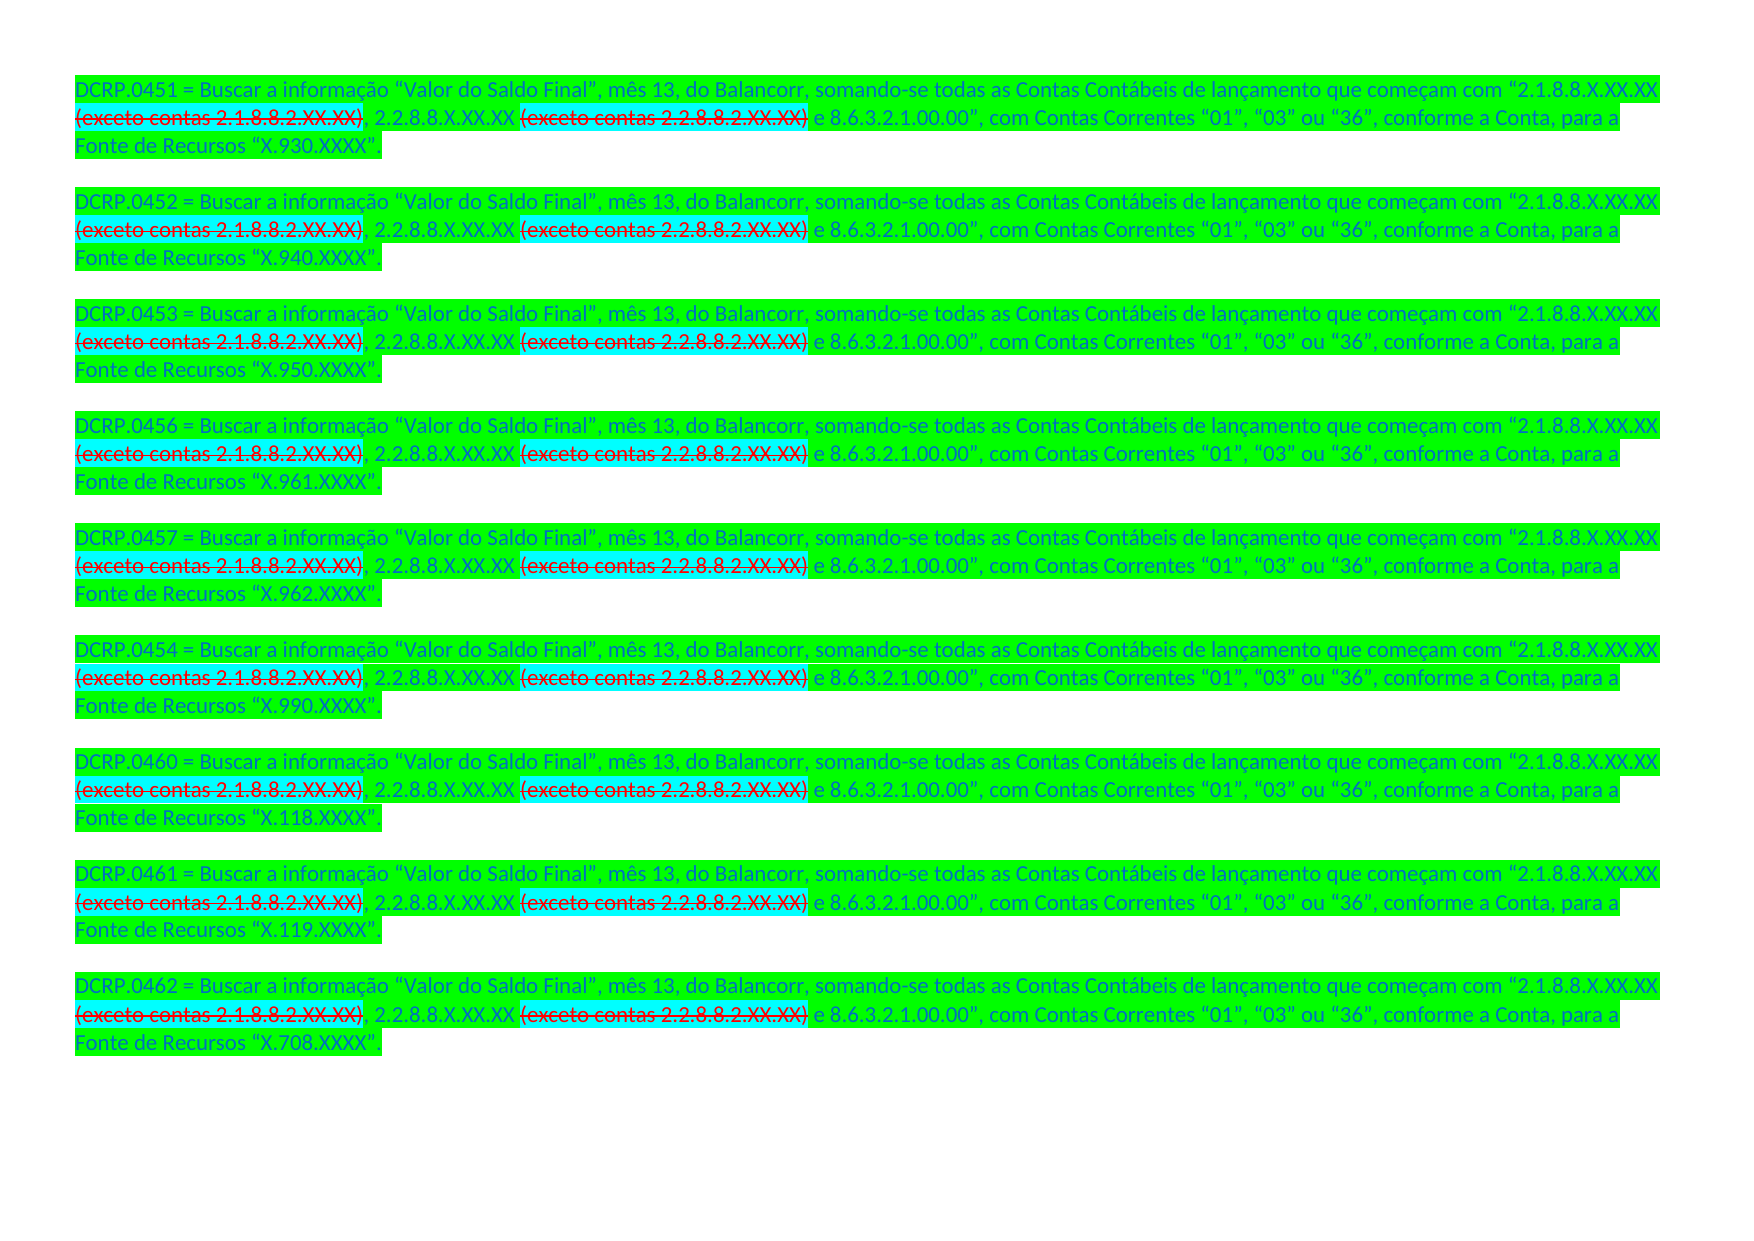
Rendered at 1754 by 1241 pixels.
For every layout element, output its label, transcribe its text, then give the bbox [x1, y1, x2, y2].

text DCRP.0454 = Buscar a informação “Valor do Saldo Final”, mês 13, do Balancorr, somando-se todas as Contas Contábeis de lançamento que começam com “2.1.8.8.X.XX.XX (exceto contas 2.1.8.8.2.XX.XX), 2.2.8.8.X.XX.XX (exceto contas 2.2.8.8.2.XX.XX) e 8.6.3.2.1.00.00”, com Contas Correntes “01”, “03” ou “36”, conforme a Conta, para a Fonte de Recursos “X.990.XXXX”. [75, 635, 1679, 719]
text DCRP.0452 = Buscar a informação “Valor do Saldo Final”, mês 13, do Balancorr, somando-se todas as Contas Contábeis de lançamento que começam com “2.1.8.8.X.XX.XX (exceto contas 2.1.8.8.2.XX.XX), 2.2.8.8.X.XX.XX (exceto contas 2.2.8.8.2.XX.XX) e 8.6.3.2.1.00.00”, com Contas Correntes “01”, “03” ou “36”, conforme a Conta, para a Fonte de Recursos “X.940.XXXX”. [382, 187, 1679, 271]
text DCRP.0460 = Buscar a informação “Valor do Saldo Final”, mês 13, do Balancorr, somando-se todas as Contas Contábeis de lançamento que começam com “2.1.8.8.X.XX.XX (exceto contas 2.1.8.8.2.XX.XX), 2.2.8.8.X.XX.XX (exceto contas 2.2.8.8.2.XX.XX) e 8.6.3.2.1.00.00”, com Contas Correntes “01”, “03” ou “36”, conforme a Conta, para a Fonte de Recursos “X.118.XXXX”. [75, 747, 1679, 832]
text DCRP.0461 = Buscar a informação “Valor do Saldo Final”, mês 13, do Balancorr, somando-se todas as Contas Contábeis de lançamento que começam com “2.1.8.8.X.XX.XX (exceto contas 2.1.8.8.2.XX.XX), 2.2.8.8.X.XX.XX (exceto contas 2.2.8.8.2.XX.XX) e 8.6.3.2.1.00.00”, com Contas Correntes “01”, “03” ou “36”, conforme a Conta, para a Fonte de Recursos “X.119.XXXX”. [75, 859, 1679, 944]
text DCRP.0456 = Buscar a informação “Valor do Saldo Final”, mês 13, do Balancorr, somando-se todas as Contas Contábeis de lançamento que começam com “2.1.8.8.X.XX.XX (exceto contas 2.1.8.8.2.XX.XX), 2.2.8.8.X.XX.XX (exceto contas 2.2.8.8.2.XX.XX) e 8.6.3.2.1.00.00”, com Contas Correntes “01”, “03” ou “36”, conforme a Conta, para a Fonte de Recursos “X.961.XXXX”. [382, 411, 1679, 495]
text DCRP.0457 = Buscar a informação “Valor do Saldo Final”, mês 13, do Balancorr, somando-se todas as Contas Contábeis de lançamento que começam com “2.1.8.8.X.XX.XX (exceto contas 2.1.8.8.2.XX.XX), 2.2.8.8.X.XX.XX (exceto contas 2.2.8.8.2.XX.XX) e 8.6.3.2.1.00.00”, com Contas Correntes “01”, “03” ou “36”, conforme a Conta, para a Fonte de Recursos “X.962.XXXX”. [382, 523, 1679, 607]
text DCRP.0462 = Buscar a informação “Valor do Saldo Final”, mês 13, do Balancorr, somando-se todas as Contas Contábeis de lançamento que começam com “2.1.8.8.X.XX.XX (exceto contas 2.1.8.8.2.XX.XX), 2.2.8.8.X.XX.XX (exceto contas 2.2.8.8.2.XX.XX) e 8.6.3.2.1.00.00”, com Contas Correntes “01”, “03” ou “36”, conforme a Conta, para a Fonte de Recursos “X.708.XXXX”. [382, 972, 1679, 1056]
text DCRP.0451 = Buscar a informação “Valor do Saldo Final”, mês 13, do Balancorr, somando-se todas as Contas Contábeis de lançamento que começam com “2.1.8.8.X.XX.XX (exceto contas 2.1.8.8.2.XX.XX), 2.2.8.8.X.XX.XX (exceto contas 2.2.8.8.2.XX.XX) e 8.6.3.2.1.00.00”, com Contas Correntes “01”, “03” ou “36”, conforme a Conta, para a Fonte de Recursos “X.930.XXXX”. [382, 75, 1679, 159]
text DCRP.0453 = Buscar a informação “Valor do Saldo Final”, mês 13, do Balancorr, somando-se todas as Contas Contábeis de lançamento que começam com “2.1.8.8.X.XX.XX (exceto contas 2.1.8.8.2.XX.XX), 2.2.8.8.X.XX.XX (exceto contas 2.2.8.8.2.XX.XX) e 8.6.3.2.1.00.00”, com Contas Correntes “01”, “03” ou “36”, conforme a Conta, para a Fonte de Recursos “X.950.XXXX”. [382, 299, 1679, 383]
